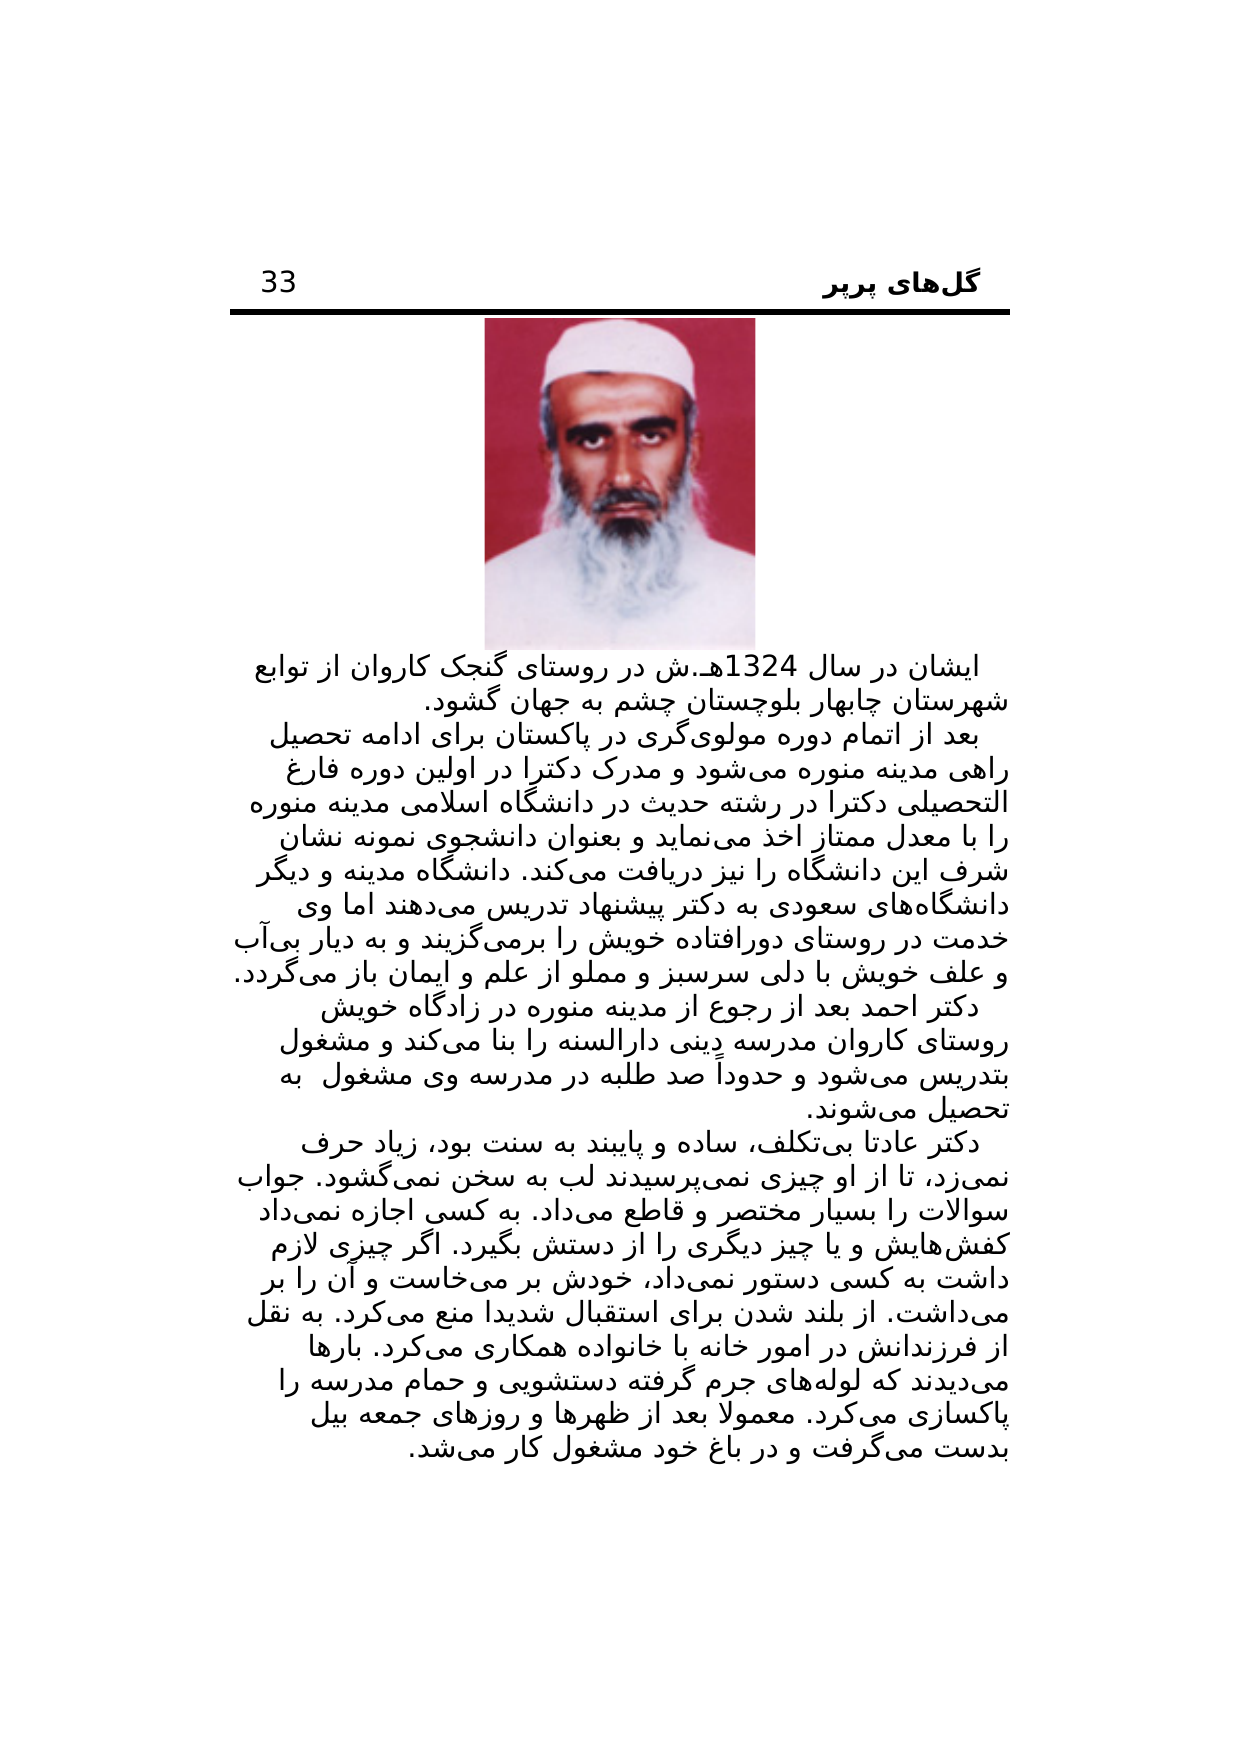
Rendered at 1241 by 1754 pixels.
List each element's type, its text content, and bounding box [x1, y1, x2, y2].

text دکتر احمد بعد از رجوع از مدینه منوره در زادگاه خویش روستای کاروان مدرسه دینی دارالسنه را بنا می‌کند و مشغول بتدریس می‌شود و حدوداً صد طلبه در مدرسه وی مشغول به تحصیل می‌شوند. [230, 989, 1010, 1125]
text ایشان در سال 1324هـ.ش در روستای گنجک کاروان از توابع شهرستان چابهار بلوچستان چشم به جهان گشود. [230, 650, 1010, 718]
text بعد از اتمام دوره مولوی‌گری در پاکستان برای ادامه تحصیل راهی مدینه منوره می‌شود و مدرک دکترا در اولین دوره فارغ التحصیلی دکترا در رشته حدیث در دانشگاه اسلامی مدینه منوره را با معدل ممتاز اخذ می‌نماید و بعنوان دانشجوی نمونه نشان شرف این دانشگاه را نیز دریافت می‌کند. دانشگاه مدینه و دیگر دانشگاه‌های سعودی به دکتر پیشنهاد تدریس می‌دهند اما وی خدمت در روستای دورافتاده خویش را برمی‌گزیند و به دیار بی‌آب و علف خویش با دلی سرسبز و مملو از علم و ایمان باز می‌گردد. [230, 718, 1010, 989]
text دکتر عادتا بی‌تکلف، ساده و پایبند به سنت بود، زیاد حرف نمی‌زد، تا از او چیزی نمی‌پرسیدند لب به سخن نمی‌گشود. جواب سوالات را بسیار مختصر و قاطع می‌داد. به کسی اجازه نمی‌داد کفش‌هایش و یا چیز دیگری را از دستش بگیرد. اگر چیزی لازم داشت به کسی دستور نمی‌داد، خودش بر می‌خاست و آن را بر می‌داشت. از بلند شدن برای استقبال شدیدا منع می‌کرد. به نقل از فرزندانش در امور خانه با خانواده همکاری می‌کرد. بارها می‌دیدند که لوله‌های جرم گرفته دستشویی و حمام مدرسه را پاکسازی می‌کرد. معمولا بعد از ظهرها و روزهای جمعه بیل بدست می‌گرفت و در باغ خود مشغول کار می‌شد. [230, 1125, 1010, 1465]
picture [484, 318, 756, 650]
